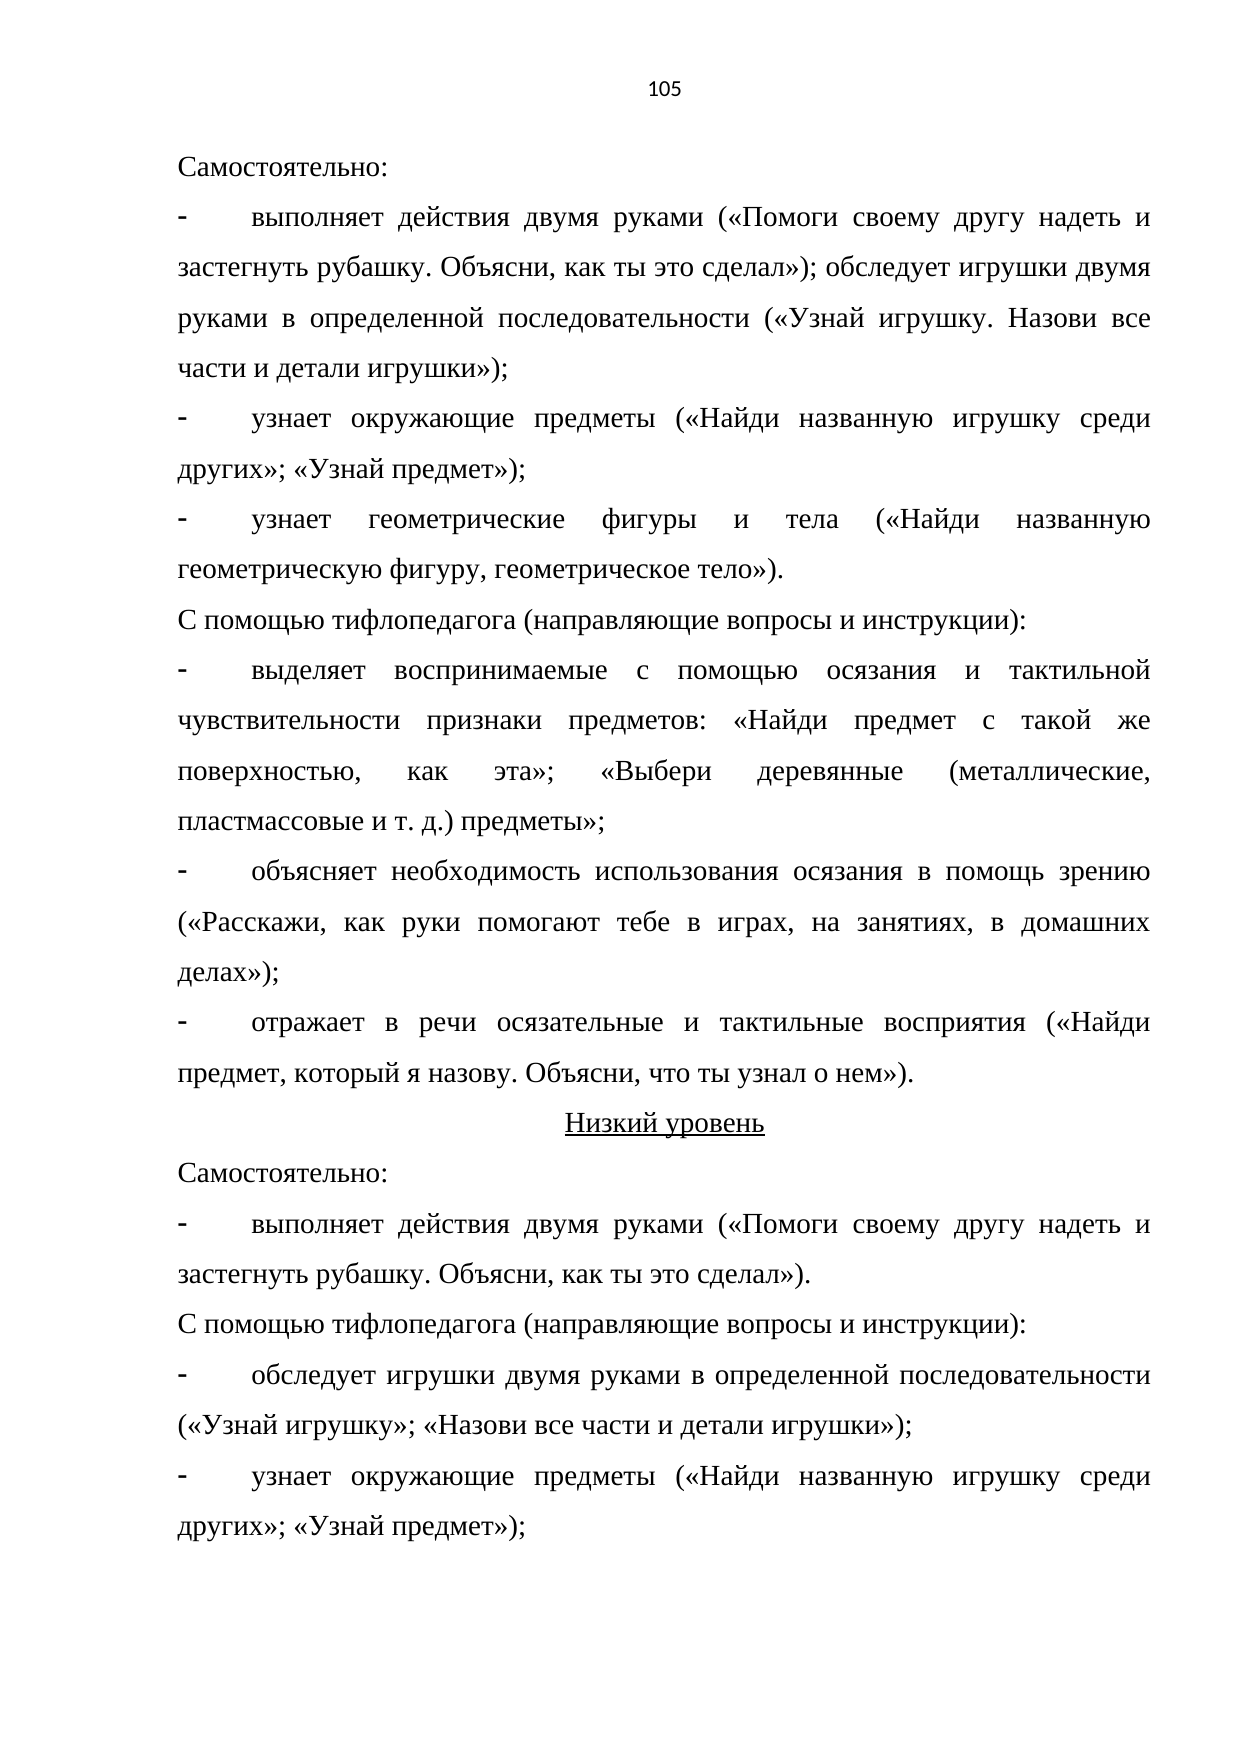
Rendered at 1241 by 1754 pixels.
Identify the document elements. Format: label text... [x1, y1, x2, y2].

list выделяет воспринимаемые с помощью осязания и тактильной чувствительности признаки предметов: «Найди предмет с такой же поверхностью, как эта»; «Выбери деревянные (металлические, пластмассовые и т. д.) предметы»; [177, 652, 1152, 837]
list узнает окружающие предметы («Найди названную игрушку среди других»; «Узнай предмет»); [177, 400, 1152, 484]
list выполняет действия двумя руками («Помоги своему другу надеть и застегнуть рубашку. Объясни, как ты это сделал»); обследует игрушки двумя руками в определенной последовательности («Узнай игрушку. Назови все части и детали игрушки»); [177, 199, 1152, 383]
text С помощью тифлопедагога (направляющие вопросы и инструкции): [177, 602, 1152, 635]
text Самостоятельно: [177, 149, 1152, 182]
list объясняет необходимость использования осязания в помощь зрению («Расскажи, как руки помогают тебе в играх, на занятиях, в домашних делах»); [177, 853, 1152, 988]
text Самостоятельно: [177, 1156, 1152, 1189]
list отражает в речи осязательные и тактильные восприятия («Найди предмет, который я назову. Объясни, что ты узнал о нем»). [177, 1004, 1152, 1088]
list обследует игрушки двумя руками в определенной последовательности («Узнай игрушку»; «Назови все части и детали игрушки»); [177, 1357, 1152, 1441]
list выполняет действия двумя руками («Помоги своему другу надеть и застегнуть рубашку. Объясни, как ты это сделал»). [177, 1206, 1152, 1290]
list узнает окружающие предметы («Найди названную игрушку среди других»; «Узнай предмет»); [177, 1458, 1152, 1542]
list узнает геометрические фигуры и тела («Найди названную геометрическую фигуру, геометрическое тело»). [177, 501, 1152, 585]
text С помощью тифлопедагога (направляющие вопросы и инструкции): [177, 1307, 1152, 1340]
text Низкий уровень [177, 1105, 1152, 1139]
